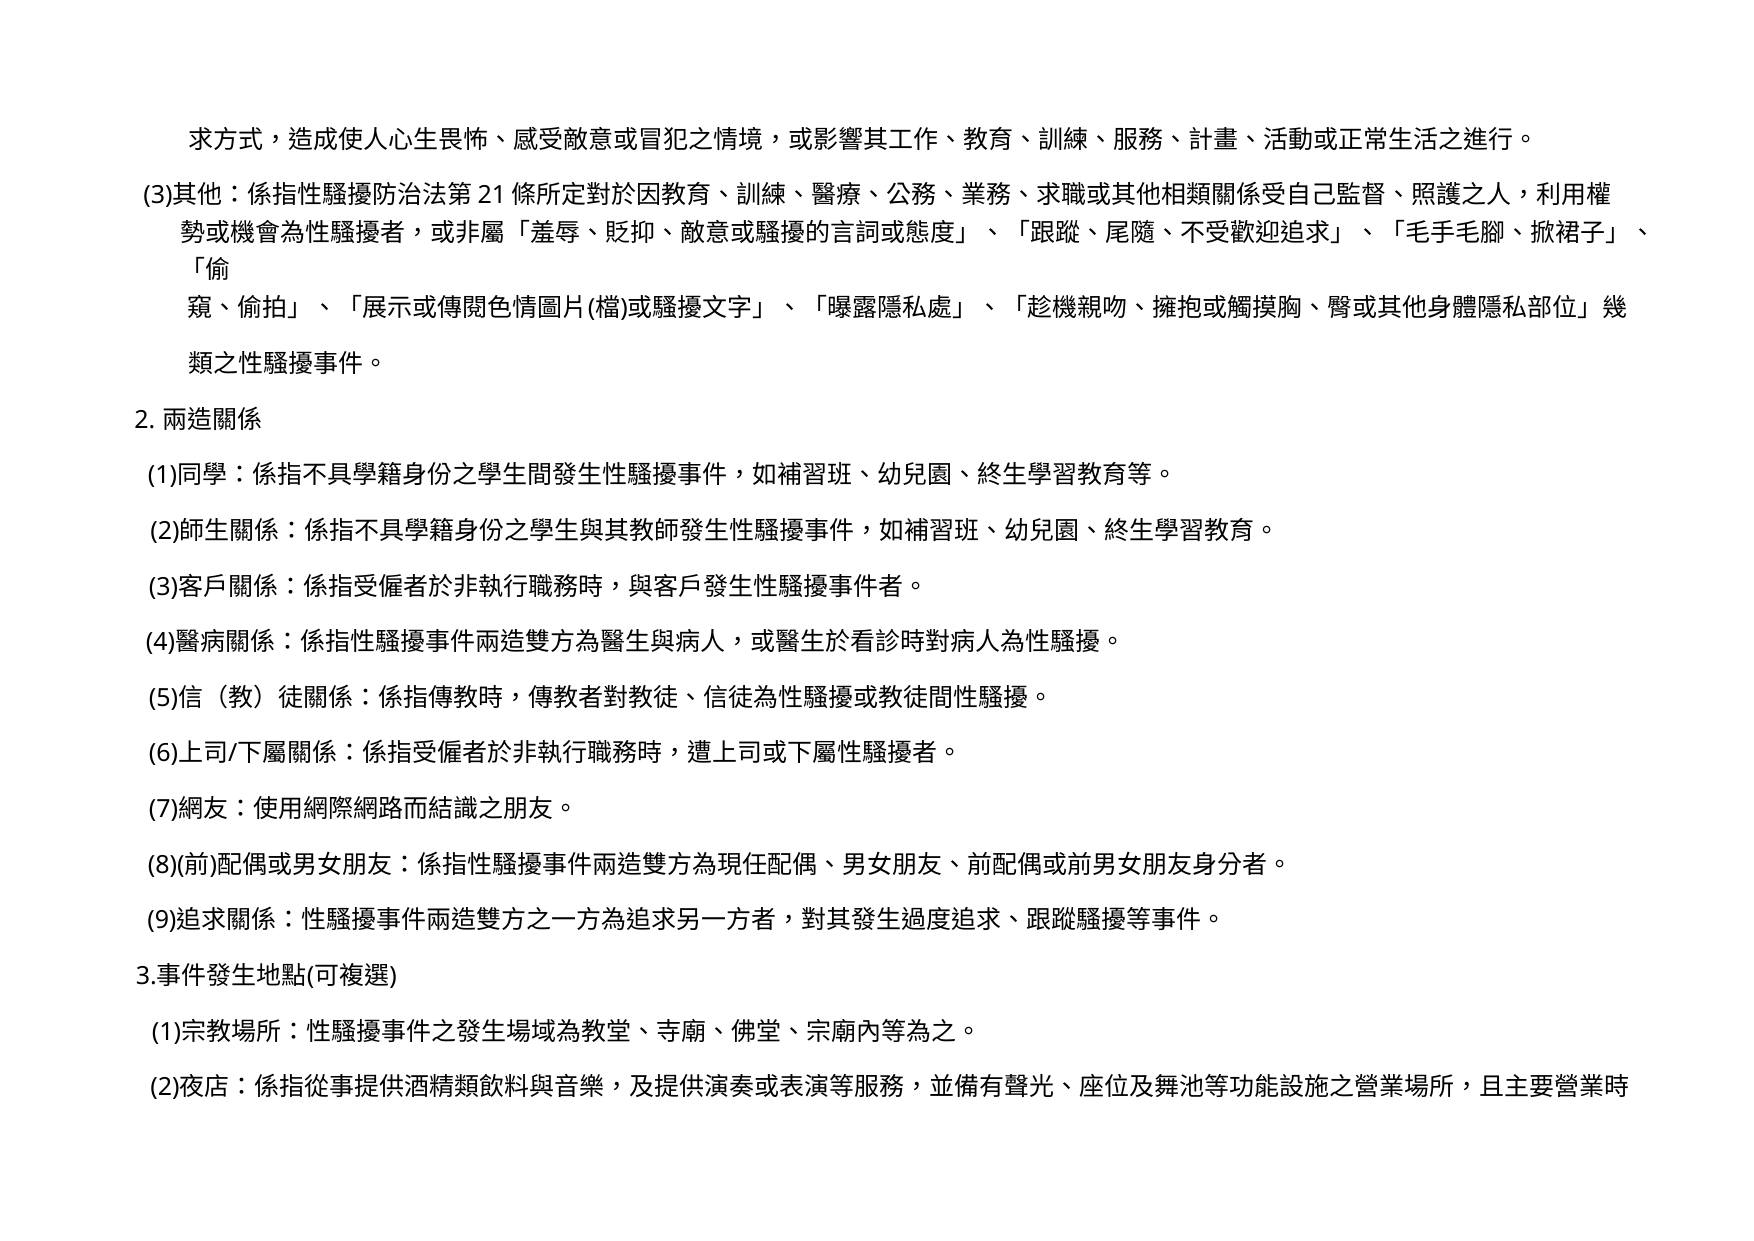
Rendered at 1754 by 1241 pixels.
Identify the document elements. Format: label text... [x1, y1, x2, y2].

text 2. 兩造關係 [134, 398, 1636, 436]
text (4)醫病關係：係指性騷擾事件兩造雙方為醫生與病人，或醫生於看診時對病人為性騷擾。 [146, 621, 1636, 658]
text (8)(前)配偶或男女朋友：係指性騷擾事件兩造雙方為現任配偶、男女朋友、前配偶或前男女朋友身分者。 [148, 843, 1636, 881]
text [150, 1066, 1636, 1103]
text (9)追求關係：性騷擾事件兩造雙方之一方為追求另一方者，對其發生過度追求、跟蹤騷擾等事件。 [147, 899, 1636, 937]
text (6)上司/下屬關係：係指受僱者於非執行職務時，遭上司或下屬性騷擾者。 [149, 732, 1636, 770]
text (2)師生關係：係指不具學籍身份之學生與其教師發生性騷擾事件，如補習班、幼兒園、終生學習教育。 [150, 510, 1636, 547]
text (1)宗教場所：性騷擾事件之發生場域為教堂、寺廟、佛堂、宗廟內等為之。 [152, 1010, 1636, 1048]
text (5)信（教）徒關係：係指傳教時，傳教者對教徒、信徒為性騷擾或教徒間性騷擾。 [149, 677, 1636, 714]
text (7)網友：使用網際網路而結識之朋友。 [149, 788, 1636, 825]
text 3.事件發生地點(可複選) [136, 955, 1636, 992]
text (1)同學：係指不具學籍身份之學生間發生性騷擾事件，如補習班、幼兒園、終生學習教育等。 [148, 454, 1636, 492]
text 窺、偷拍」、「展示或傳閱色情圖片(檔)或騷擾文字」、「曝露隱私處」、「趁機親吻、擁抱或觸摸胸、臀或其他身體隱私部位」幾類之性騷擾事件。 [188, 287, 1636, 380]
text (3)其他：係指性騷擾防治法第21條所定對於因教育、訓練、醫療、公務、業務、求職或其他相類關係受自己監督、照護之人，利用權勢或機會為性騷擾者，或非屬「羞辱、貶抑、敵意或騷擾的言詞或態度」、「跟蹤、尾隨、不受歡迎追求」、「毛手毛腳、掀裙子」、「偷 [143, 174, 1636, 287]
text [150, 118, 1636, 156]
text (3)客戶關係：係指受僱者於非執行職務時，與客戶發生性騷擾事件者。 [149, 565, 1636, 603]
